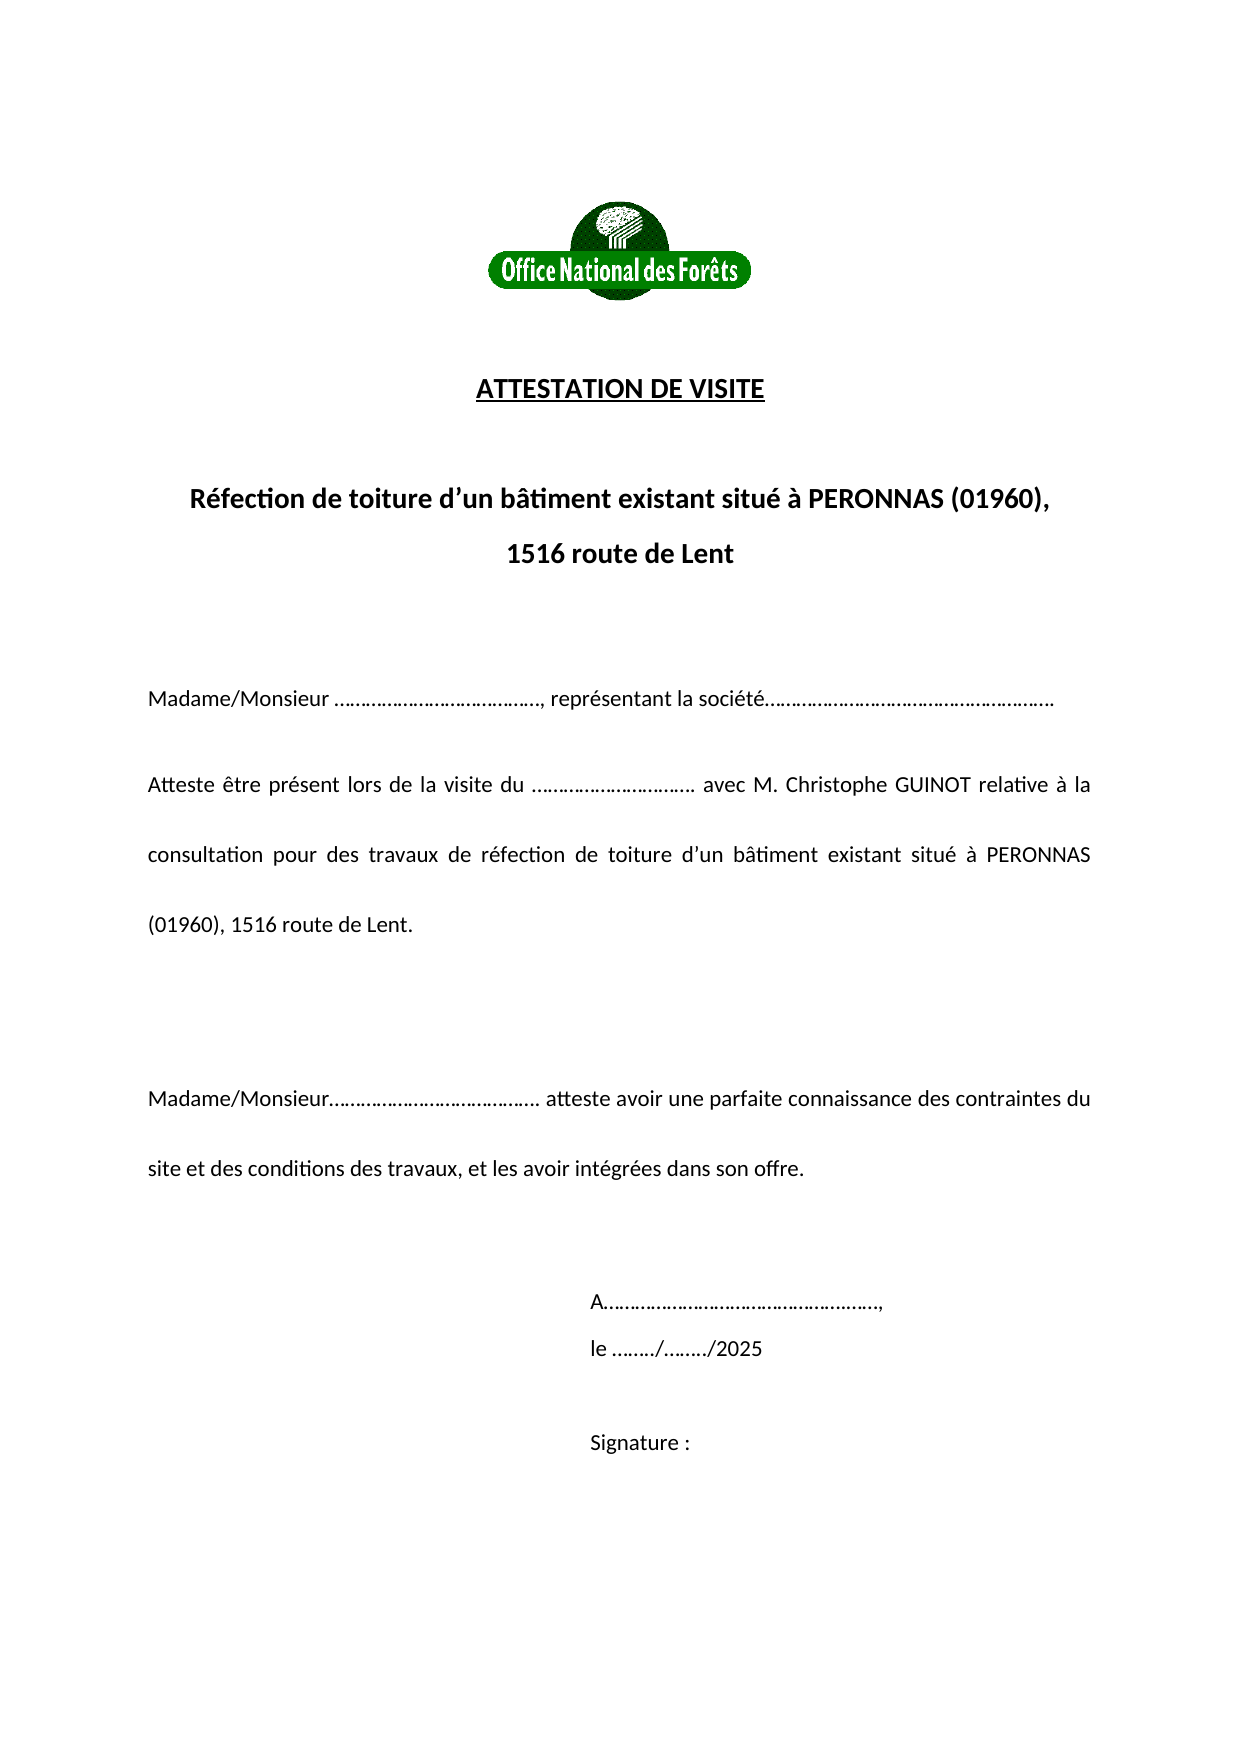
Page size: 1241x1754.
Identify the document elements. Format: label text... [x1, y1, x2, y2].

text Atteste être présent lors de la visite du …………………………. avec M. Christophe GUINOT relative à la consultation pour des travaux de réfection de toiture d’un bâtiment existant situé à PERONNAS (01960), 1516 route de Lent. [148, 771, 1093, 939]
text Signature : [148, 1428, 1093, 1456]
text ATTESTATION DE VISITE [148, 370, 1093, 405]
text Réfection de toiture d’un bâtiment existant situé à PERONNAS (01960), [148, 480, 1093, 516]
text Madame/Monsieur…………………………………. atteste avoir une parfaite connaissance des contraintes du site et des conditions des travaux, et les avoir intégrées dans son offre. [148, 1084, 1093, 1182]
text 1516 route de Lent [148, 535, 1093, 571]
text le ……../……../2025 [516, 1334, 1093, 1362]
text A……………………………………….……, [148, 1287, 1093, 1316]
picture [486, 200, 752, 302]
text Madame/Monsieur …………………………………, représentant la société………………………………………………. [148, 684, 1093, 712]
